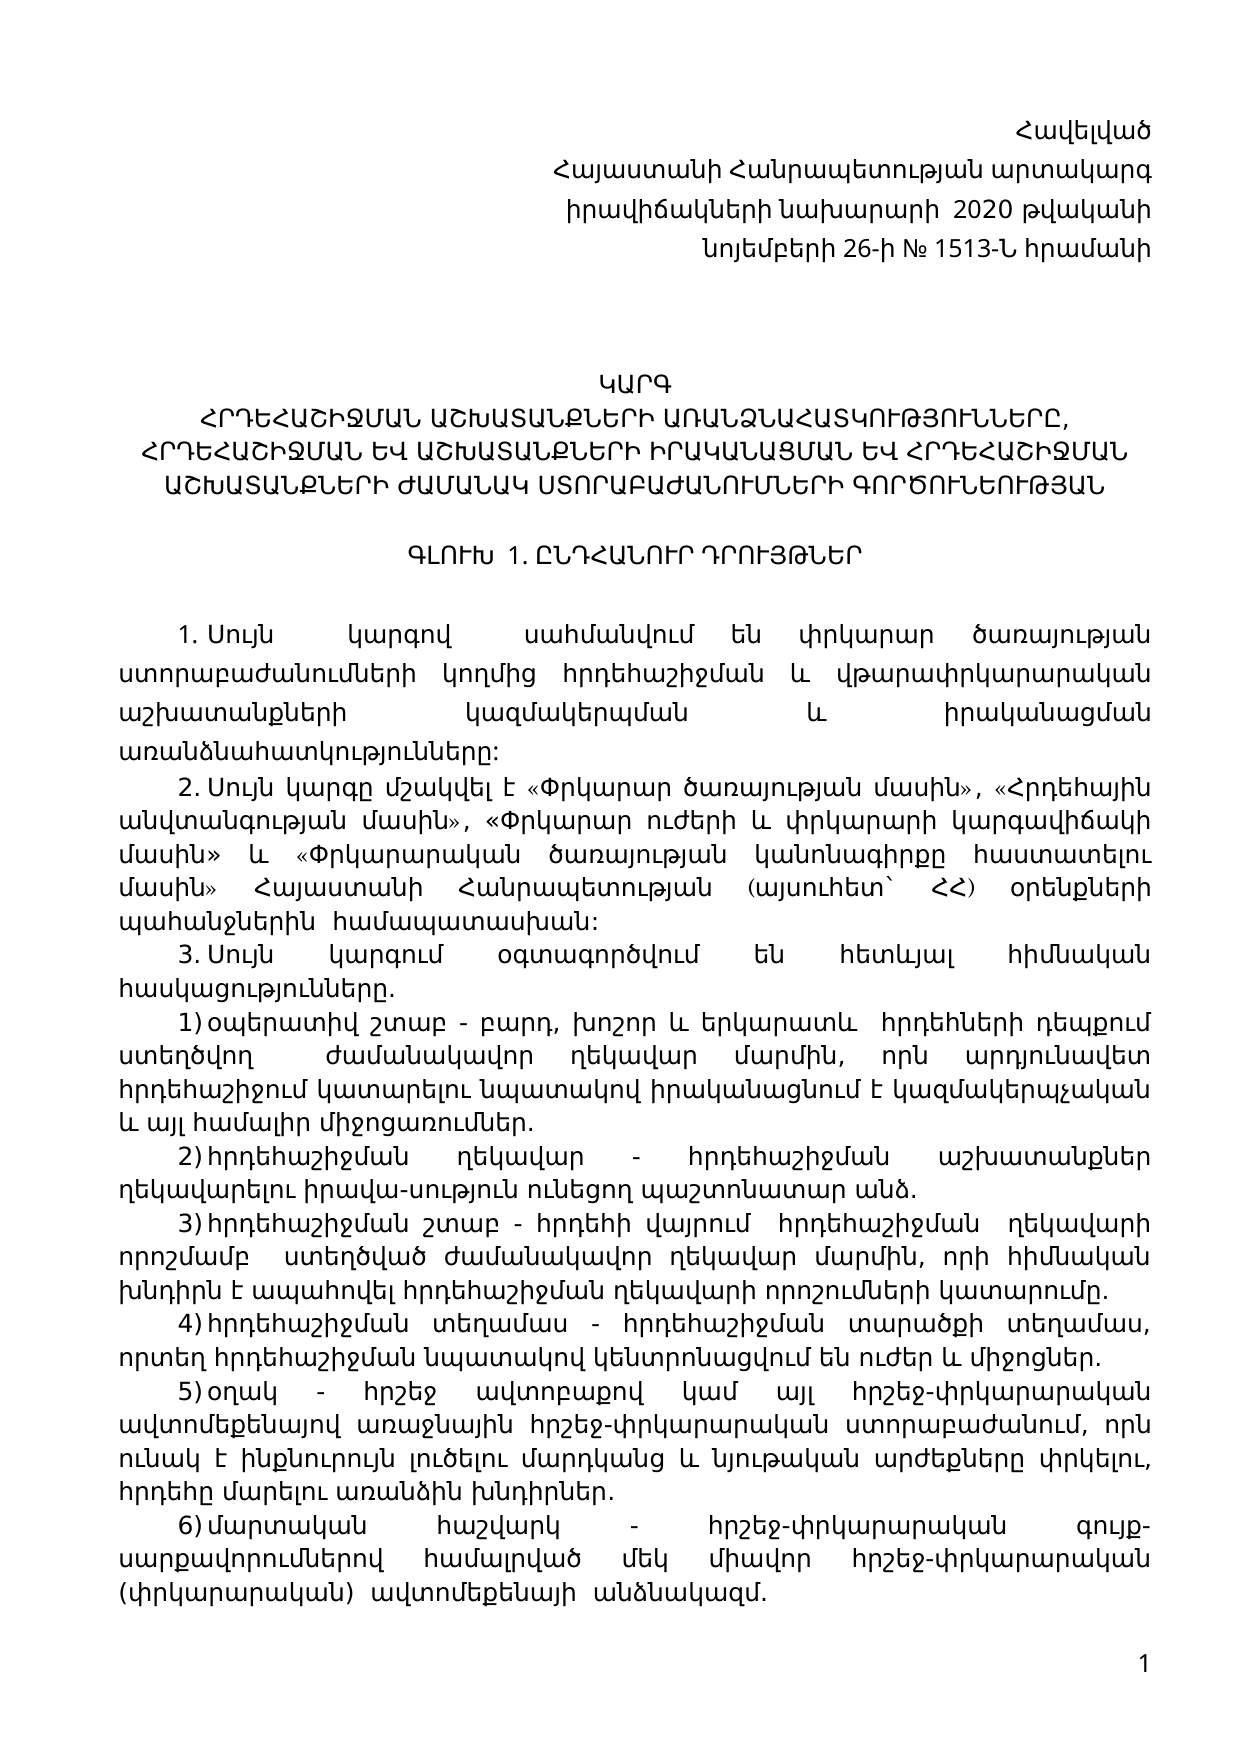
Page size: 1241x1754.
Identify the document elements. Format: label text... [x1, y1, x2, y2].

text Հավելված [118, 113, 1152, 147]
list oղակ - հրշեջ ավտոբաքով կամ այլ հրշեջ-փրկարարական ավտոմեքենայով առաջնային հրշեջ-փրկարարական ստորաբաժանում, որն ունակ է ինքնուրույն լուծելու մարդկանց և նյութական արժեքները փրկելու, հրդեհը մարելու առանձին խնդիրներ. [118, 1377, 1152, 1507]
list հրդեհաշիջման շտաբ - հրդեհի վայրում հրդեհաշիջման ղեկավարի որոշմամբ ստեղծված ժամանակավոր ղեկավար մարմին, որի հիմնական խնդիրն է ապահովել հրդեհաշիջման ղեկավարի որոշումների կատարումը. [118, 1209, 1152, 1305]
text ՀՐԴԵՀԱՇԻՋՄԱՆ ԱՇԽԱՏԱՆՔՆԵՐԻ ԱՌԱՆՁՆԱՀԱՏԿՈՒԹՅՈՒՆՆԵՐԸ, ՀՐԴԵՀԱՇԻՋՄԱՆ ԵՎ ԱՇԽԱՏԱՆՔՆԵՐԻ ԻՐԱԿԱՆԱՑՄԱՆ ԵՎ ՀՐԴԵՀԱՇԻՋՄԱՆ ԱՇԽԱՏԱՆՔՆԵՐԻ ԺԱՄԱՆԱԿ ՍՏՈՐԱԲԱԺԱՆՈՒՄՆԵՐԻ ԳՈՐԾՈՒՆԵՈՒԹՅԱՆ [118, 404, 1152, 500]
text իրավիճակների նախարարի 2020 թվականի [118, 191, 1152, 225]
text ԳԼՈՒԽ 1. ԸՆԴՀԱՆՈՒՐ ԴՐՈՒՅԹՆԵՐ [118, 538, 1152, 572]
text նոյեմբերի 26-ի № 1513-Ն հրամանի [192, 231, 1152, 264]
list հրդեհաշիջման տեղամաս - հրդեհաշիջման տարածքի տեղամաս, որտեղ հրդեհաշիջման նպատակով կենտրոնացվում են ուժեր և միջոցներ. [118, 1310, 1152, 1372]
list Սույն կարգը մշակվել է Փրկարար ծառայության մասին, Հրդեհային անվտանգության մասին, «Փրկարար ուժերի և փրկարարի կարգավիճակի մասին» և Փրկարարական ծառայության կանոնագիրքը հաստատելու մասին Հայաստանի Հանրապետության այսուհետ` ՀՀ օրենքների պահանջներին համապատասխան: [118, 773, 1152, 936]
list Սույն կարգում օգտագործվում են հետևյալ հիմնական հասկացությունները. [118, 941, 1152, 1003]
text ԿԱՐԳ [118, 370, 1152, 399]
list oպերատիվ շտաբ - բարդ, խոշոր և երկարատև հրդեհների դեպքում ստեղծվող ժամանակավոր ղեկավար մարմին, որն արդյունավետ հրդեհաշիջում կատարելու նպատակով իրականացնում է կազմակերպչական և այլ համալիր միջոցառումներ. [118, 1008, 1152, 1138]
text Հայաստանի Հանրապետության արտակարգ [118, 152, 1152, 186]
list մարտական հաշվարկ - հրշեջ-փրկարարական գույք-սարքավորումներով համալրված մեկ միավոր հրշեջ-փրկարարական (փրկարարական) ավտոմեքենայի անձնակազմ. [118, 1511, 1152, 1607]
list Սույն կարգով սահմանվում են փրկարար ծառայության ստորաբաժանումների կողմից հրդեհաշիջման և վթարափրկարարական աշխատանքների կազմակերպման և իրականացման առանձնահատկությունները: [118, 616, 1152, 768]
list hրդեհաշիջման ղեկավար - հրդեհաշիջման աշխատանքներ ղեկավարելու իրավա-սություն ունեցող պաշտոնատար անձ. [118, 1142, 1152, 1205]
